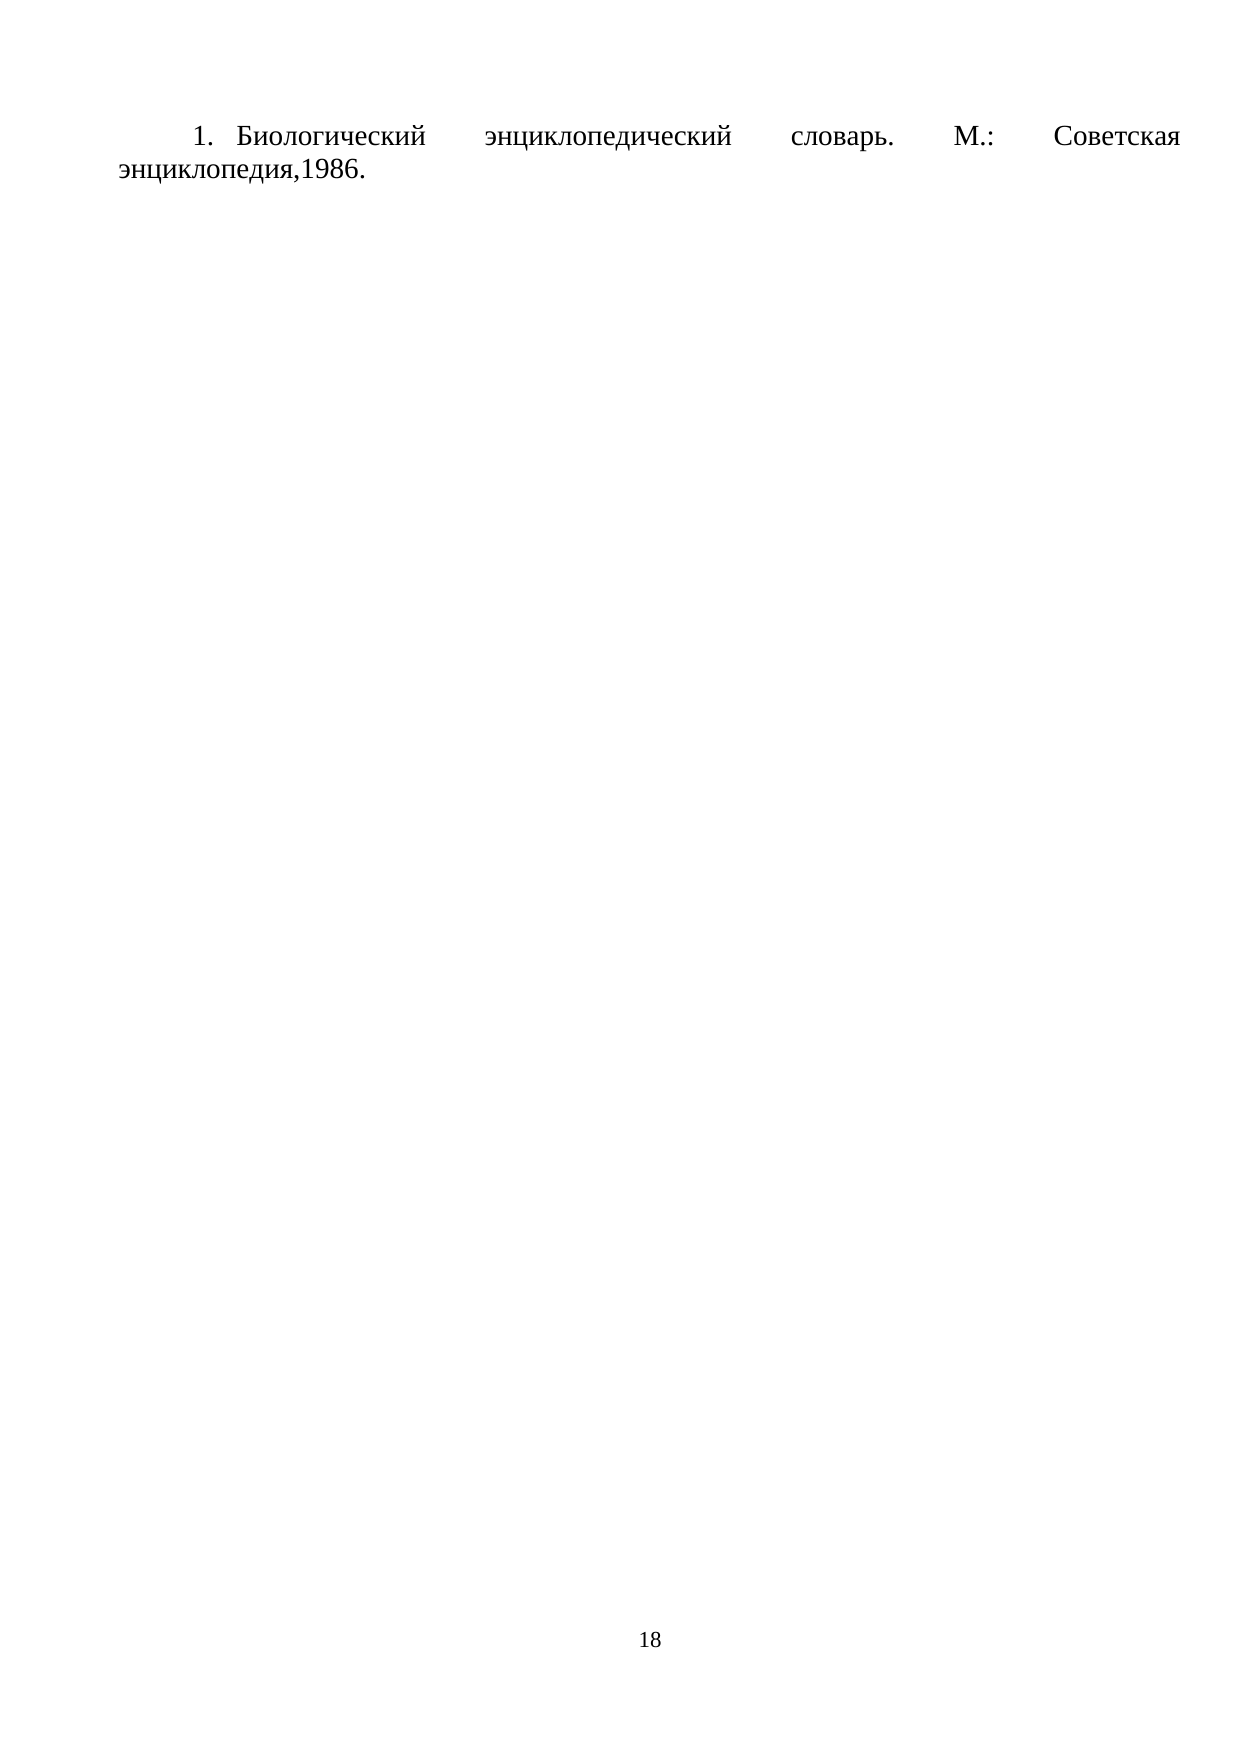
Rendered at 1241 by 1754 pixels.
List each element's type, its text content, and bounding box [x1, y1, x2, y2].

list Биологический энциклопедический словарь. М.: Советская энциклопедия,1986. [118, 118, 1181, 185]
